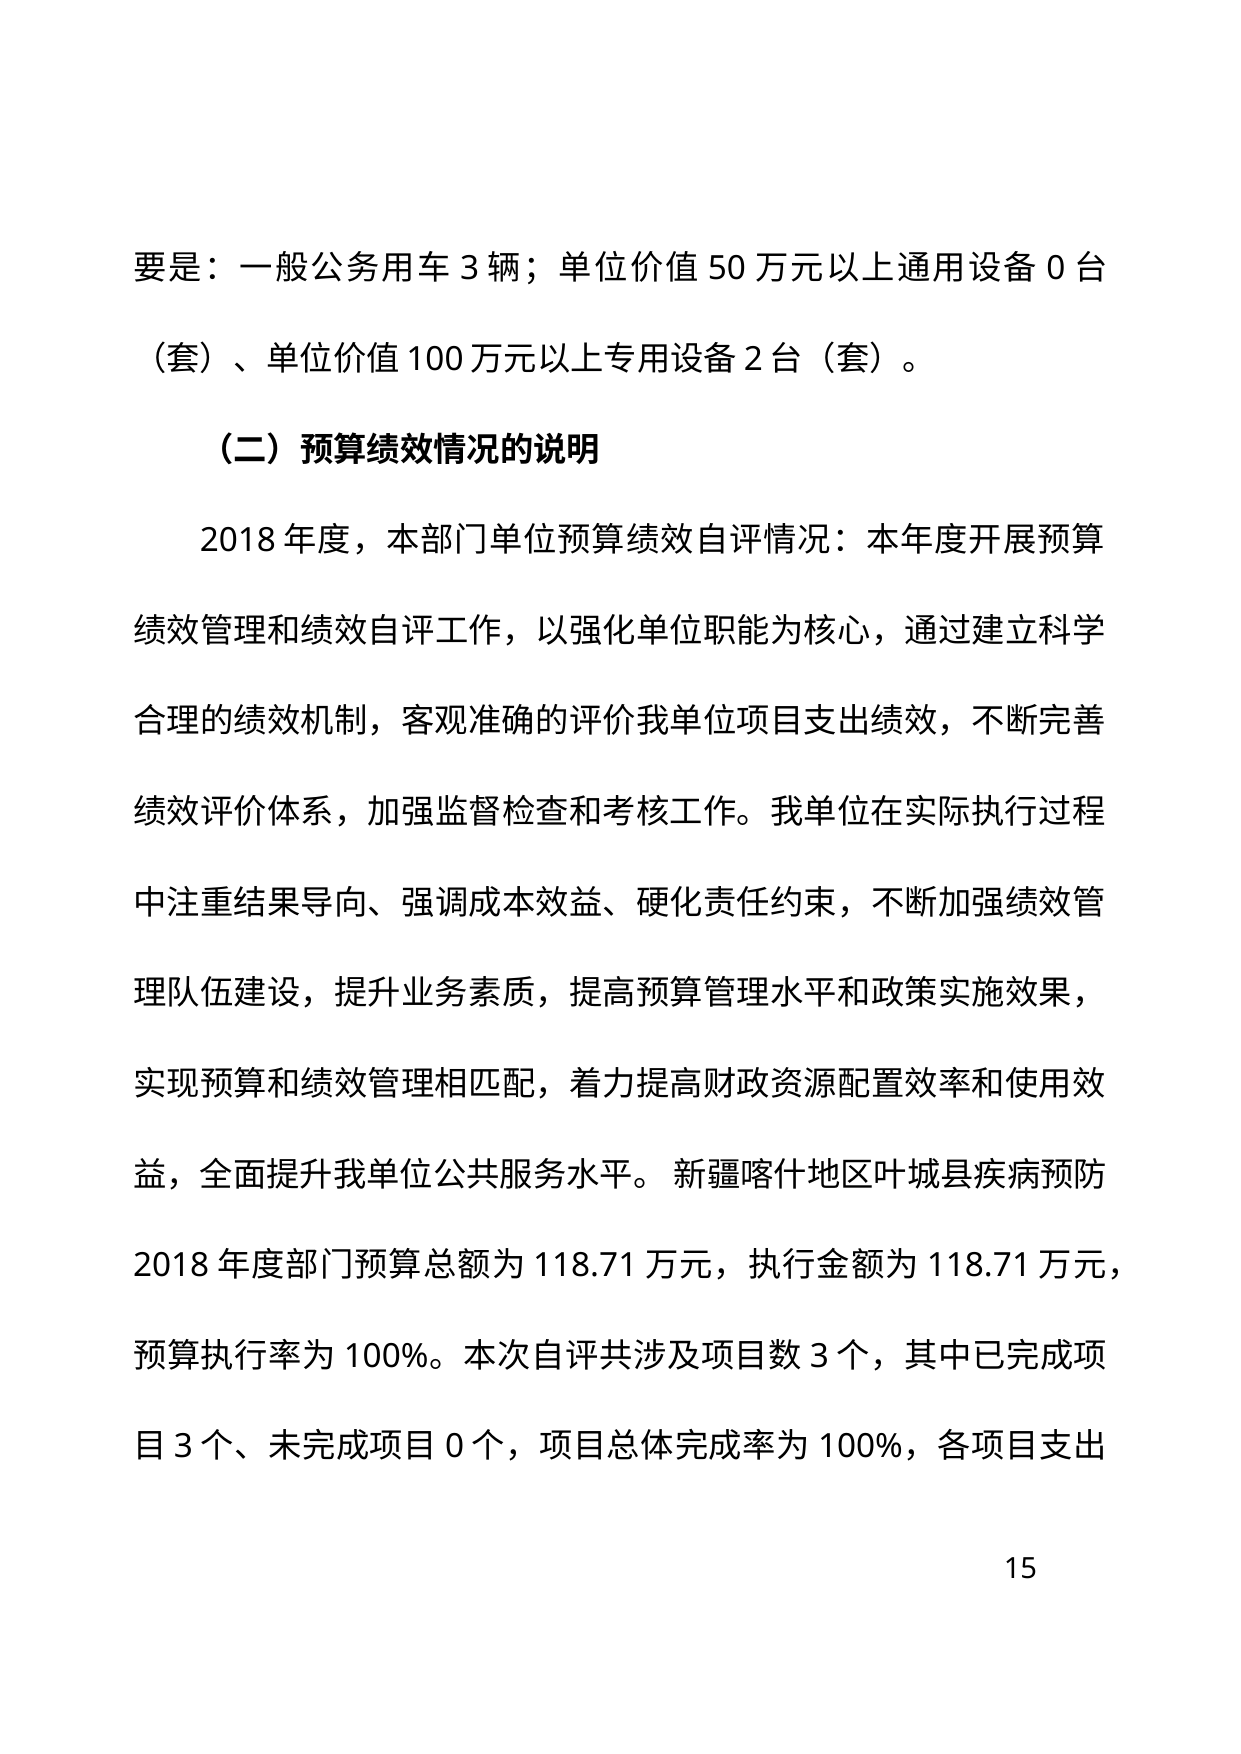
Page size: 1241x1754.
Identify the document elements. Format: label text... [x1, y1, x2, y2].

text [133, 220, 1107, 401]
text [133, 492, 1107, 1489]
text （二）预算绩效情况的说明 [133, 401, 1107, 492]
